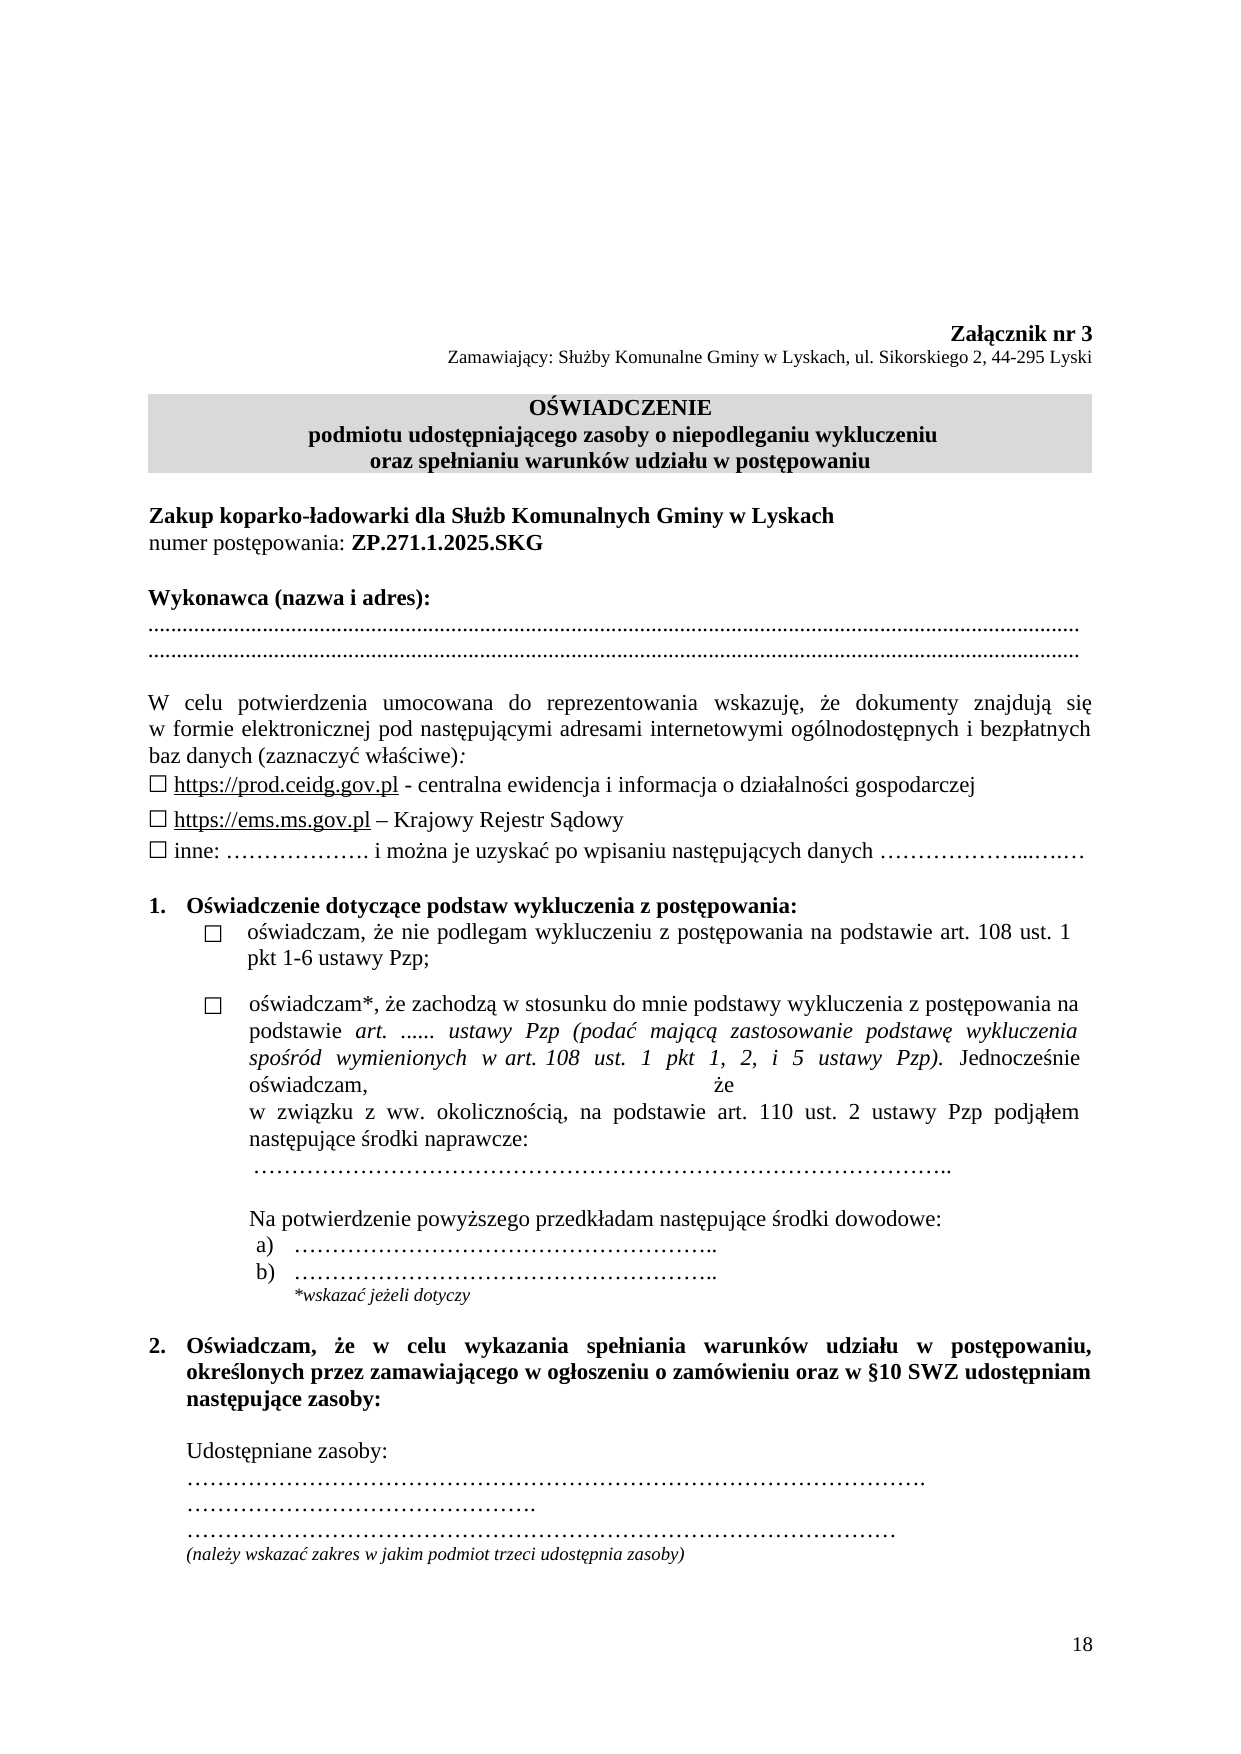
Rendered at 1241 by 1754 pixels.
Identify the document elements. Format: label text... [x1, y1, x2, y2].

text podmiotu udostępniającego zasoby o niepodleganiu wykluczeniu [148, 421, 1092, 447]
text inne: ………………. i można je uzyskać po wpisaniu następujących danych ………………...….… [148, 834, 1092, 865]
text ................................................................................................................................................................... [148, 636, 1093, 663]
text Wykonawca (nazwa i adres): [148, 584, 1093, 610]
text Zamawiający: Służby Komunalne Gminy w Lyskach, ul. Sikorskiego 2, 44-295 Lyski [148, 346, 1093, 368]
list Oświadczenie dotyczące podstaw wykluczenia z postępowania: [149, 892, 1092, 918]
text https://ems.ms.gov.pl – Krajowy Rejestr Sądowy [148, 803, 1092, 834]
text W celu potwierdzenia umocowana do reprezentowania wskazuję, że dokumenty znajdują się w formie elektronicznej pod następującymi adresami internetowymi ogólnodostępnych i bezpłatnych baz danych (zaznaczyć właściwe): [148, 689, 1092, 768]
text Zakup koparko-ładowarki dla Służb Komunalnych Gminy w Lyskach [149, 502, 1093, 528]
text https://prod.ceidg.gov.pl - centralna ewidencja i informacja o działalności gospodarczej [148, 768, 1092, 799]
text Załącznik nr 3 [148, 320, 1093, 346]
text ................................................................................................................................................................... [148, 610, 1093, 636]
table_cell [191, 990, 236, 1306]
text oraz spełnianiu warunków udziału w postępowaniu [148, 447, 1092, 473]
table_cell oświadczam*, że zachodzą w stosunku do mnie podstawy wykluczenia z postępowania na podstawie art. ...... ustawy Pzp (podać mającą zastosowanie podstawę wykluczenia spośród wymienionych w art. 108 ust. 1 pkt 1, 2, i 5 ustawy Pzp). Jednocześnie oświadczam, że w związku z ww. okolicznością, na podstawie art. 110 ust. 2 ustawy Pzp podjąłem następujące środki naprawcze: ……………………………………………………………………………….. Na potwierdzenie powyższego przedkładam następujące środki dowodowe: ……………………………………………….. ……………………………………………….. *wskazać jeżeli dotyczy [236, 990, 1092, 1306]
text Udostępniane zasoby: [186, 1437, 1093, 1464]
table_header oświadczam, że nie podlegam wykluczeniu z postępowania na podstawie art. 108 ust. 1 pkt 1-6 ustawy Pzp; [236, 918, 1092, 990]
text numer postępowania: ZP.271.1.2025.SKG [149, 528, 1093, 555]
table_header [191, 918, 236, 990]
text OŚWIADCZENIE [148, 394, 1092, 421]
text …………………………………………………………………………………….……………………………………….………………………………………………………………………………… [186, 1464, 1093, 1543]
text (należy wskazać zakres w jakim podmiot trzeci udostępnia zasoby) [186, 1543, 1093, 1564]
list Oświadczam, że w celu wykazania spełniania warunków udziału w postępowaniu, określonych przez zamawiającego w ogłoszeniu o zamówieniu oraz w §10 SWZ udostępniam następujące zasoby: [149, 1332, 1093, 1411]
